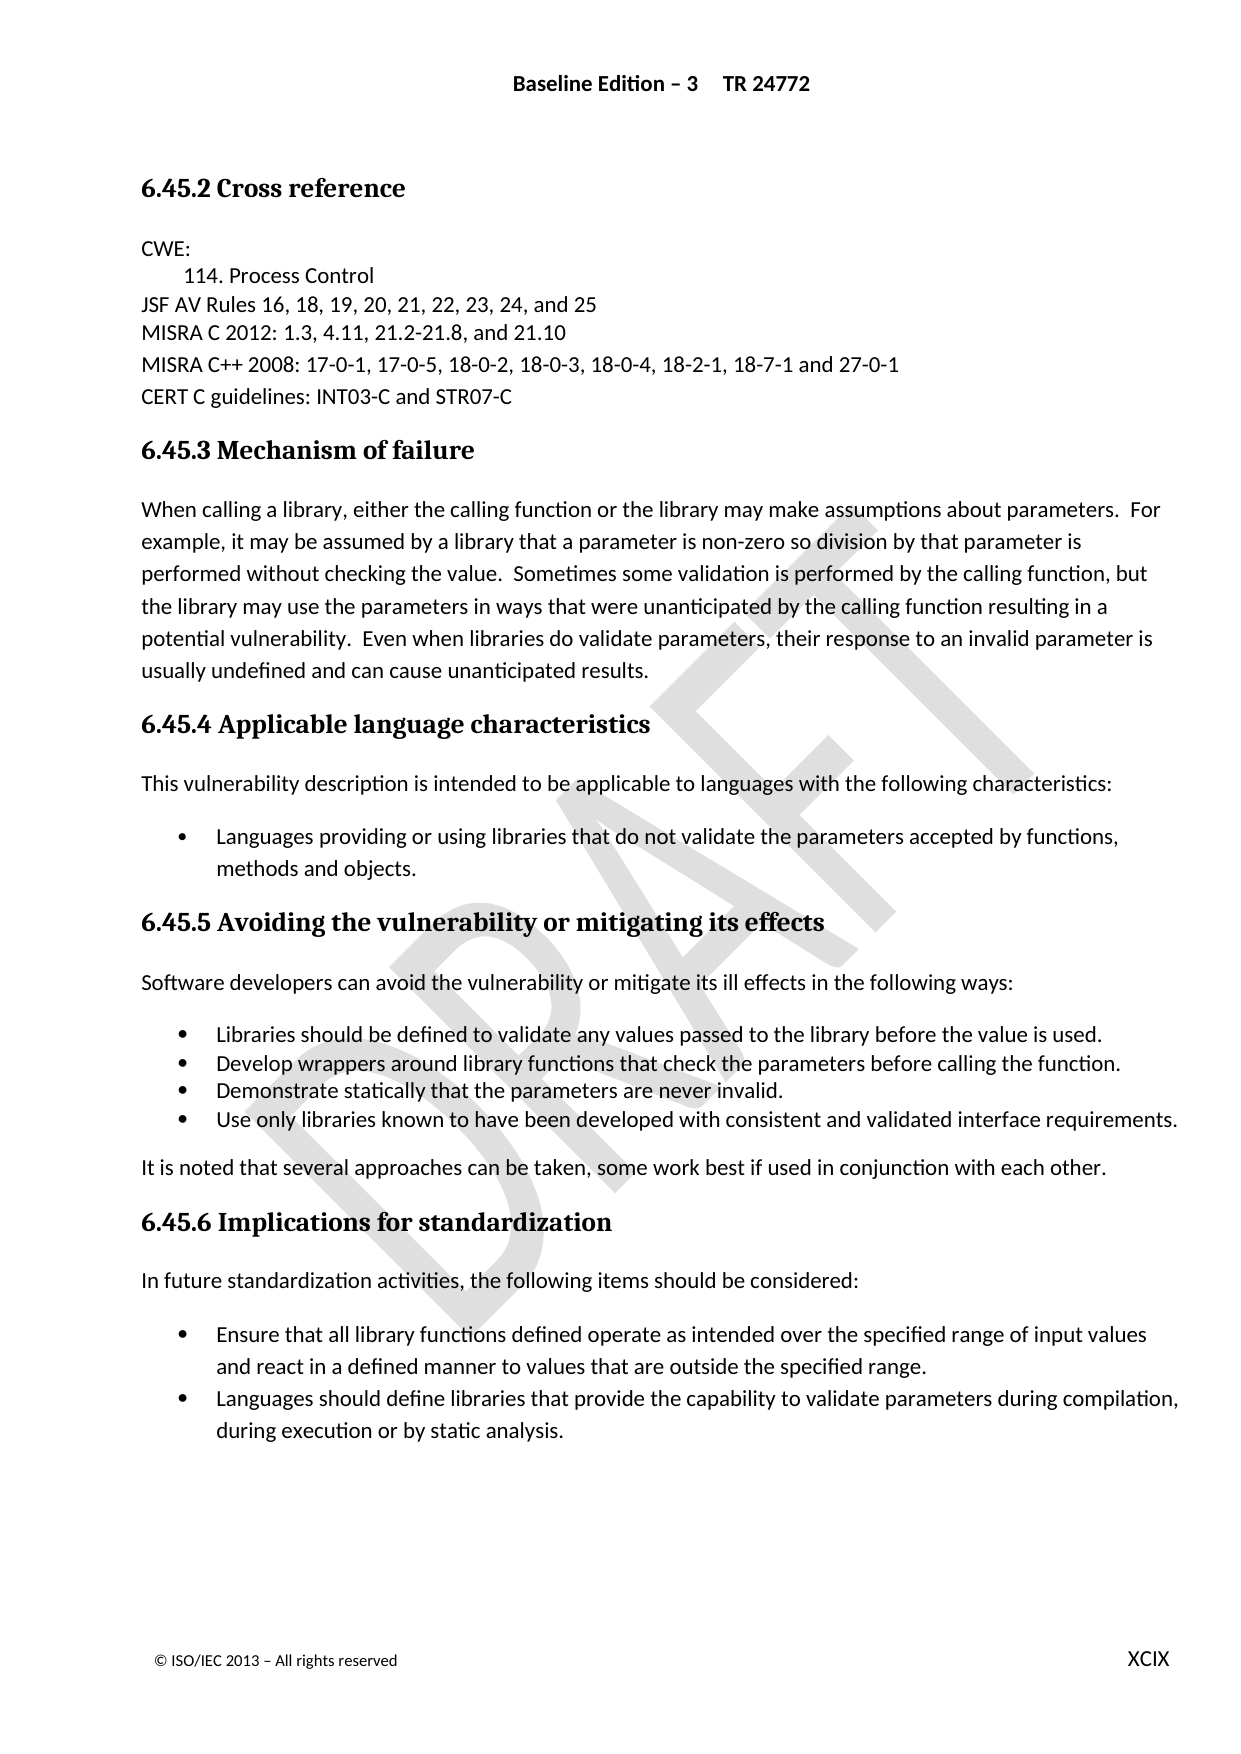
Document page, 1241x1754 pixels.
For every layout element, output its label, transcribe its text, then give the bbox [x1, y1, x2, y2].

text Software developers can avoid the vulnerability or mitigate its ill effects in the following ways: [141, 968, 1182, 996]
text 114. Process Control [183, 262, 1182, 290]
text When calling a library, either the calling function or the library may make assumptions about parameters. For example, it may be assumed by a library that a parameter is non-zero so division by that parameter is performed without checking the value. Sometimes some validation is performed by the calling function, but the library may use the parameters in ways that were unanticipated by the calling function resulting in a potential vulnerability. Even when libraries do validate parameters, their response to an invalid parameter is usually undefined and can cause unanticipated results. [141, 495, 1182, 684]
list Develop wrappers around library functions that check the parameters before calling the function. [178, 1049, 1182, 1077]
list Ensure that all library functions defined operate as intended over the specified range of input values and react in a defined manner to values that are outside the specified range. [178, 1320, 1182, 1380]
list Use only libraries known to have been developed with consistent and validated interface requirements. [178, 1105, 1182, 1133]
text MISRA C 2012: 1.3, 4.11, 21.2-21.8, and 21.10 [141, 318, 1182, 346]
subtitle 6.45.3 Mechanism of failure [141, 435, 1182, 466]
text MISRA C++ 2008: 17-0-1, 17-0-5, 18-0-2, 18-0-3, 18-0-4, 18-2-1, 18-7-1 and 27-0-1 [141, 350, 1182, 378]
subtitle 6.45.5 Avoiding the vulnerability or mitigating its effects [141, 907, 1182, 939]
text CERT C guidelines: INT03-C and STR07-C [141, 382, 1182, 410]
text It is noted that several approaches can be taken, some work best if used in conjunction with each other. [141, 1153, 1182, 1182]
list Languages providing or using libraries that do not validate the parameters accepted by functions, methods and objects. [178, 822, 1182, 882]
subtitle 6.45.6 Implications for standardization [141, 1207, 1182, 1238]
list Languages should define libraries that provide the capability to validate parameters during compilation, during execution or by static analysis. [178, 1384, 1182, 1444]
text This vulnerability description is intended to be applicable to languages with the following characteristics: [141, 769, 1182, 797]
subtitle 6.45.4 Applicable language characteristics [141, 709, 1182, 740]
list Demonstrate statically that the parameters are never invalid. [178, 1077, 1182, 1105]
subtitle 6.45.2 Cross reference [141, 173, 1182, 205]
text CWE: [141, 234, 1182, 262]
list Libraries should be defined to validate any values passed to the library before the value is used. [178, 1021, 1182, 1049]
text In future standardization activities, the following items should be considered: [141, 1267, 1182, 1295]
text JSF AV Rules 16, 18, 19, 20, 21, 22, 23, 24, and 25 [141, 290, 1182, 318]
